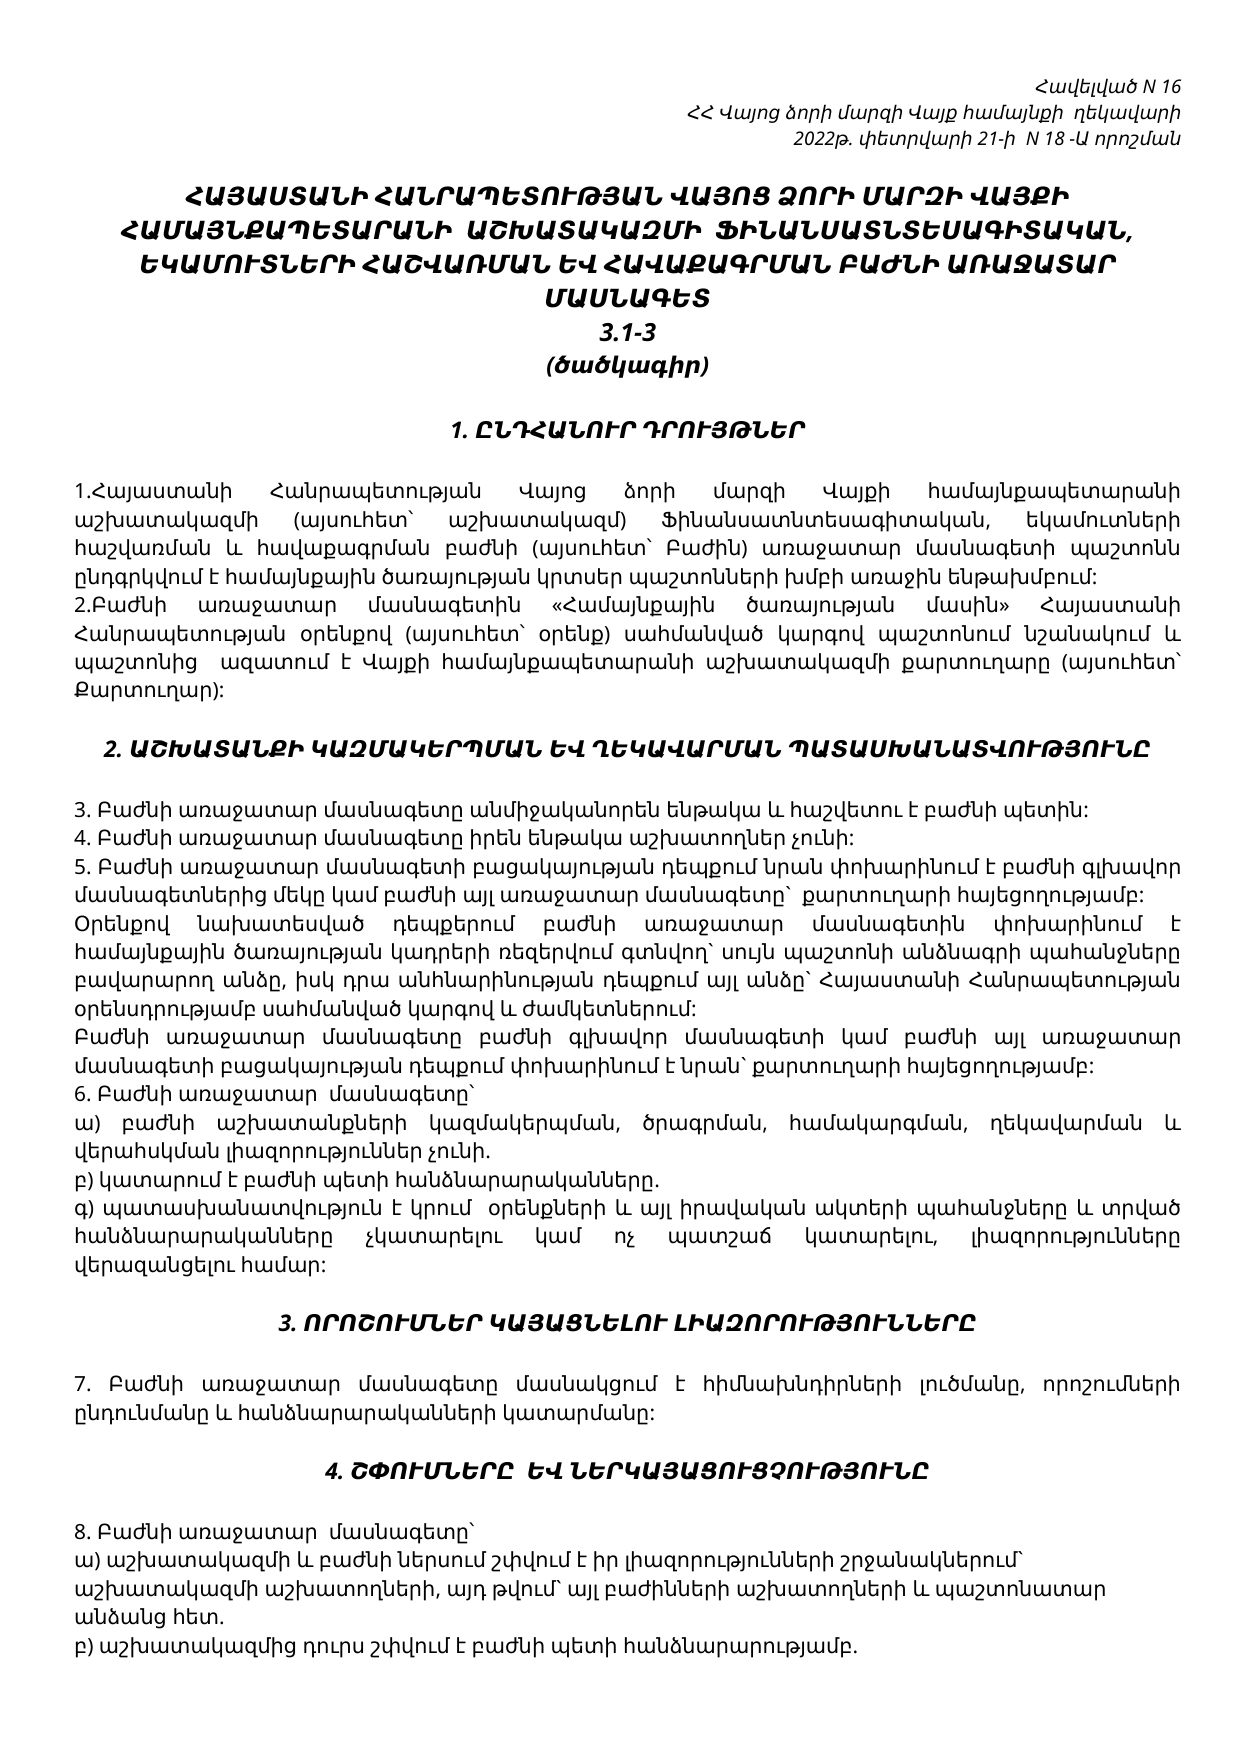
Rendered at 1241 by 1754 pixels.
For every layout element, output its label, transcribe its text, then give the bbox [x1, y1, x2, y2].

text 8. Բաժնի առաջատար մասնագետը՝ [74, 1517, 1181, 1546]
text ՀՀ Վայոց ձորի մարզի Վայք համայնքի ղեկավարի [74, 99, 1181, 125]
text 1.Հայաստանի Հանրապետության Վայոց ձորի մարզի Վայքի համայնքապետարանի աշխատակազմի (այսուհետ՝ աշխատակազմ) Ֆինանսատնտեսագիտական, եկամուտների հաշվառման և հավաքագրման բաժնի (այսուհետ՝ Բաժին) առաջատար մասնագետի պաշտոնն ընդգրկվում է համայնքային ծառայության կրտսեր պաշտոնների խմբի առաջին ենթախմբում: [74, 477, 1181, 590]
text 3. ՈՐՈՇՈՒՄՆԵՐ ԿԱՅԱՑՆԵԼՈՒ ԼԻԱԶՈՐՈՒԹՅՈՒՆՆԵՐԸ [74, 1307, 1181, 1338]
text 2.Բաժնի առաջատար մասնագետին «Համայնքային ծառայության մասին» Հայաստանի Հանրապետության օրենքով (այսուհետ՝ օրենք) սահմանված կարգով պաշտոնում նշանակում և պաշտոնից ազատում է Վայքի համայնքապետարանի աշխատակազմի քարտուղարը (այսուհետ՝ Քարտուղար): [74, 590, 1181, 704]
text 4. Բաժնի առաջատար մասնագետը իրեն ենթակա աշխատողներ չունի: [74, 823, 1181, 852]
text Բաժնի առաջատար մասնագետը բաժնի գլխավոր մասնագետի կամ բաժնի այլ առաջատար մասնագետի բացակայության դեպքում փոխարինում է նրան` քարտուղարի հայեցողությամբ: [74, 1022, 1181, 1079]
text գ) պատասխանատվություն է կրում օրենքների և այլ իրավական ակտերի պահանջները և տրված հանձնարարականները չկատարելու կամ ոչ պատշաճ կատարելու, լիազորությունները վերազանցելու համար: [74, 1193, 1181, 1278]
text (ծածկագիր) [74, 349, 1181, 380]
text 6. Բաժնի առաջատար մասնագետը՝ [74, 1079, 1181, 1108]
text 2. ԱՇԽԱՏԱՆՔԻ ԿԱԶՄԱԿԵՐՊՄԱՆ ԵՎ ՂԵԿԱՎԱՐՄԱՆ ՊԱՏԱՍԽԱՆԱՏՎՈՒԹՅՈՒՆԸ [74, 732, 1181, 764]
text 4. ՇՓՈՒՄՆԵՐԸ ԵՎ ՆԵՐԿԱՅԱՑՈՒՑՉՈՒԹՅՈՒՆԸ [74, 1455, 1181, 1486]
text ա) բաժնի աշխատանքների կազմակերպման, ծրագրման, համակարգման, ղեկավարման և վերահսկման լիազորություններ չունի. [74, 1108, 1181, 1165]
text 3.1-3 [74, 315, 1181, 349]
text 5. Բաժնի առաջատար մասնագետի բացակայության դեպքում նրան փոխարինում է բաժնի գլխավոր մասնագետներից մեկը կամ բաժնի այլ առաջատար մասնագետը` քարտուղարի հայեցողությամբ: [74, 852, 1181, 909]
text ա) աշխատակազմի և բաժնի ներսում շփվում է իր լիազորությունների շրջանակներում` աշխատակազմի աշխատողների, այդ թվում` այլ բաժինների աշխատողների և պաշտոնատար անձանց հետ. [74, 1546, 1181, 1631]
text 7. Բաժնի առաջատար մասնագետը մասնակցում է հիմնախնդիրների լուծմանը, որոշումների ընդունմանը և հանձնարարականների կատարմանը: [74, 1369, 1181, 1426]
text ՀԱՅԱՍՏԱՆԻ ՀԱՆՐԱՊԵՏՈՒԹՅԱՆ ՎԱՅՈՑ ՁՈՐԻ ՄԱՐԶԻ ՎԱՅՔԻ ՀԱՄԱՅՆՔԱՊԵՏԱՐԱՆԻ ԱՇԽԱՏԱԿԱԶՄԻ ՖԻՆԱՆՍԱՏՆՏԵՍԱԳԻՏԱԿԱՆ, ԵԿԱՄՈՒՏՆԵՐԻ ՀԱՇՎԱՌՄԱՆ ԵՎ ՀԱՎԱՔԱԳՐՄԱՆ ԲԱԺՆԻ ԱՌԱՋԱՏԱՐ ՄԱՍՆԱԳԵՏ [74, 178, 1181, 315]
text 3. Բաժնի առաջատար մասնագետը անմիջականորեն ենթակա և հաշվետու է բաժնի պետին: [74, 795, 1181, 823]
text Հավելված N 16 [74, 74, 1181, 99]
text բ) կատարում է բաժնի պետի հանձնարարականները. [74, 1165, 1181, 1193]
text բ) աշխատակազմից դուրս շփվում է բաժնի պետի հանձնարարությամբ. [74, 1631, 1181, 1659]
text Օրենքով նախատեսված դեպքերում բաժնի առաջատար մասնագետին փոխարինում է համայնքային ծառայության կադրերի ռեզերվում գտնվող` սույն պաշտոնի անձնագրի պահանջները բավարարող անձը, իսկ դրա անհնարինության դեպքում այլ անձը` Հայաստանի Հանրապետության օրենսդրությամբ սահմանված կարգով և ժամկետներում: [74, 909, 1181, 1022]
text 1. ԸՆԴՀԱՆՈՒՐ ԴՐՈՒՅԹՆԵՐ [74, 414, 1181, 445]
text 2022թ. փետրվարի 21-ի N 18 -Ա որոշման [74, 125, 1181, 150]
